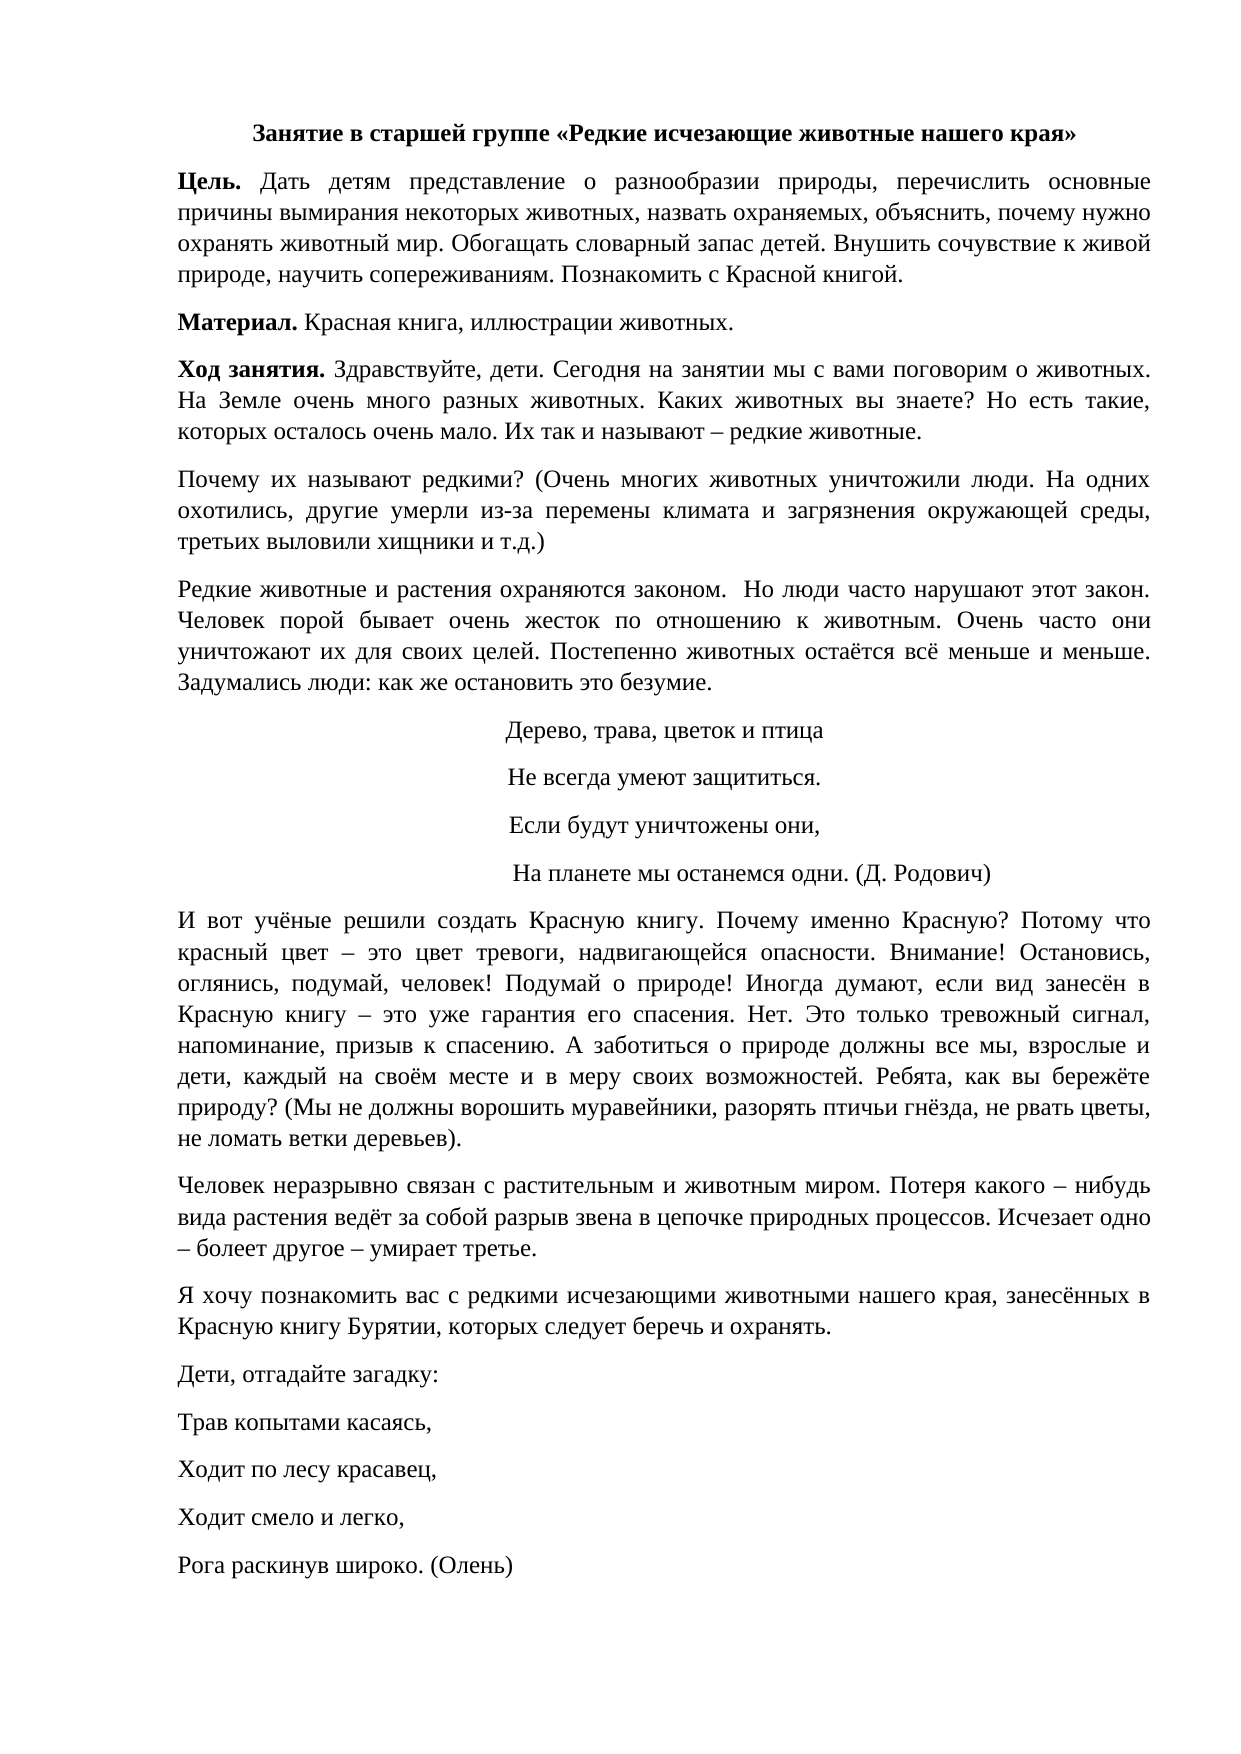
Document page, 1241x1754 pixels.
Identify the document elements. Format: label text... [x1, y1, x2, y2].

text Ход занятия. Здравствуйте, дети. Сегодня на занятии мы с вами поговорим о животных. На Земле очень много разных животных. Каких животных вы знаете? Но есть такие, которых осталось очень мало. Их так и называют – редкие животные. [177, 354, 1152, 445]
text Почему их называют редкими? (Очень многих животных уничтожили люди. На одних охотились, другие умерли из-за перемены климата и загрязнения окружающей среды, третьих выловили хищники и т.д.) [177, 464, 1152, 555]
text Редкие животные и растения охраняются законом. Но люди часто нарушают этот закон. Человек порой бывает очень жесток по отношению к животным. Очень часто они уничтожают их для своих целей. Постепенно животных остаётся всё меньше и меньше. Задумались люди: как же остановить это безумие. [177, 574, 1152, 696]
text Материал. Красная книга, иллюстрации животных. [177, 307, 1152, 335]
text Ходит по лесу красавец, [177, 1454, 1152, 1483]
text Дерево, трава, цветок и птица [177, 715, 1152, 743]
text Если будут уничтожены они, [177, 810, 1152, 839]
text Рога раскинув широко. (Олень) [177, 1550, 1152, 1579]
text Занятие в старшей группе «Редкие исчезающие животные нашего края» [177, 118, 1152, 147]
text Я хочу познакомить вас с редкими исчезающими животными нашего края, занесённых в Красную книгу Бурятии, которых следует беречь и охранять. [177, 1280, 1152, 1340]
text Не всегда умеют защититься. [177, 762, 1152, 791]
text Дети, отгадайте загадку: [177, 1359, 1152, 1388]
text И вот учёные решили создать Красную книгу. Почему именно Красную? Потому что красный цвет – это цвет тревоги, надвигающейся опасности. Внимание! Остановись, оглянись, подумай, человек! Подумай о природе! Иногда думают, если вид занесён в Красную книгу – это уже гарантия его спасения. Нет. Это только тревожный сигнал, напоминание, призыв к спасению. А заботиться о природе должны все мы, взрослые и дети, каждый на своём месте и в меру своих возможностей. Ребята, как вы бережёте природу? (Мы не должны ворошить муравейники, разорять птичьи гнёзда, не рвать цветы, не ломать ветки деревьев). [177, 906, 1152, 1152]
text Цель. Дать детям представление о разнообразии природы, перечислить основные причины вымирания некоторых животных, назвать охраняемых, объяснить, почему нужно охранять животный мир. Обогащать словарный запас детей. Внушить сочувствие к живой природе, научить сопереживаниям. Познакомить с Красной книгой. [177, 166, 1152, 288]
text Человек неразрывно связан с растительным и животным миром. Потеря какого – нибудь вида растения ведёт за собой разрыв звена в цепочке природных процессов. Исчезает одно – болеет другое – умирает третье. [177, 1171, 1152, 1261]
text На планете мы останемся одни. (Д. Родович) [177, 858, 1152, 887]
text Трав копытами касаясь, [177, 1407, 1152, 1436]
text Ходит смело и легко, [177, 1502, 1152, 1531]
